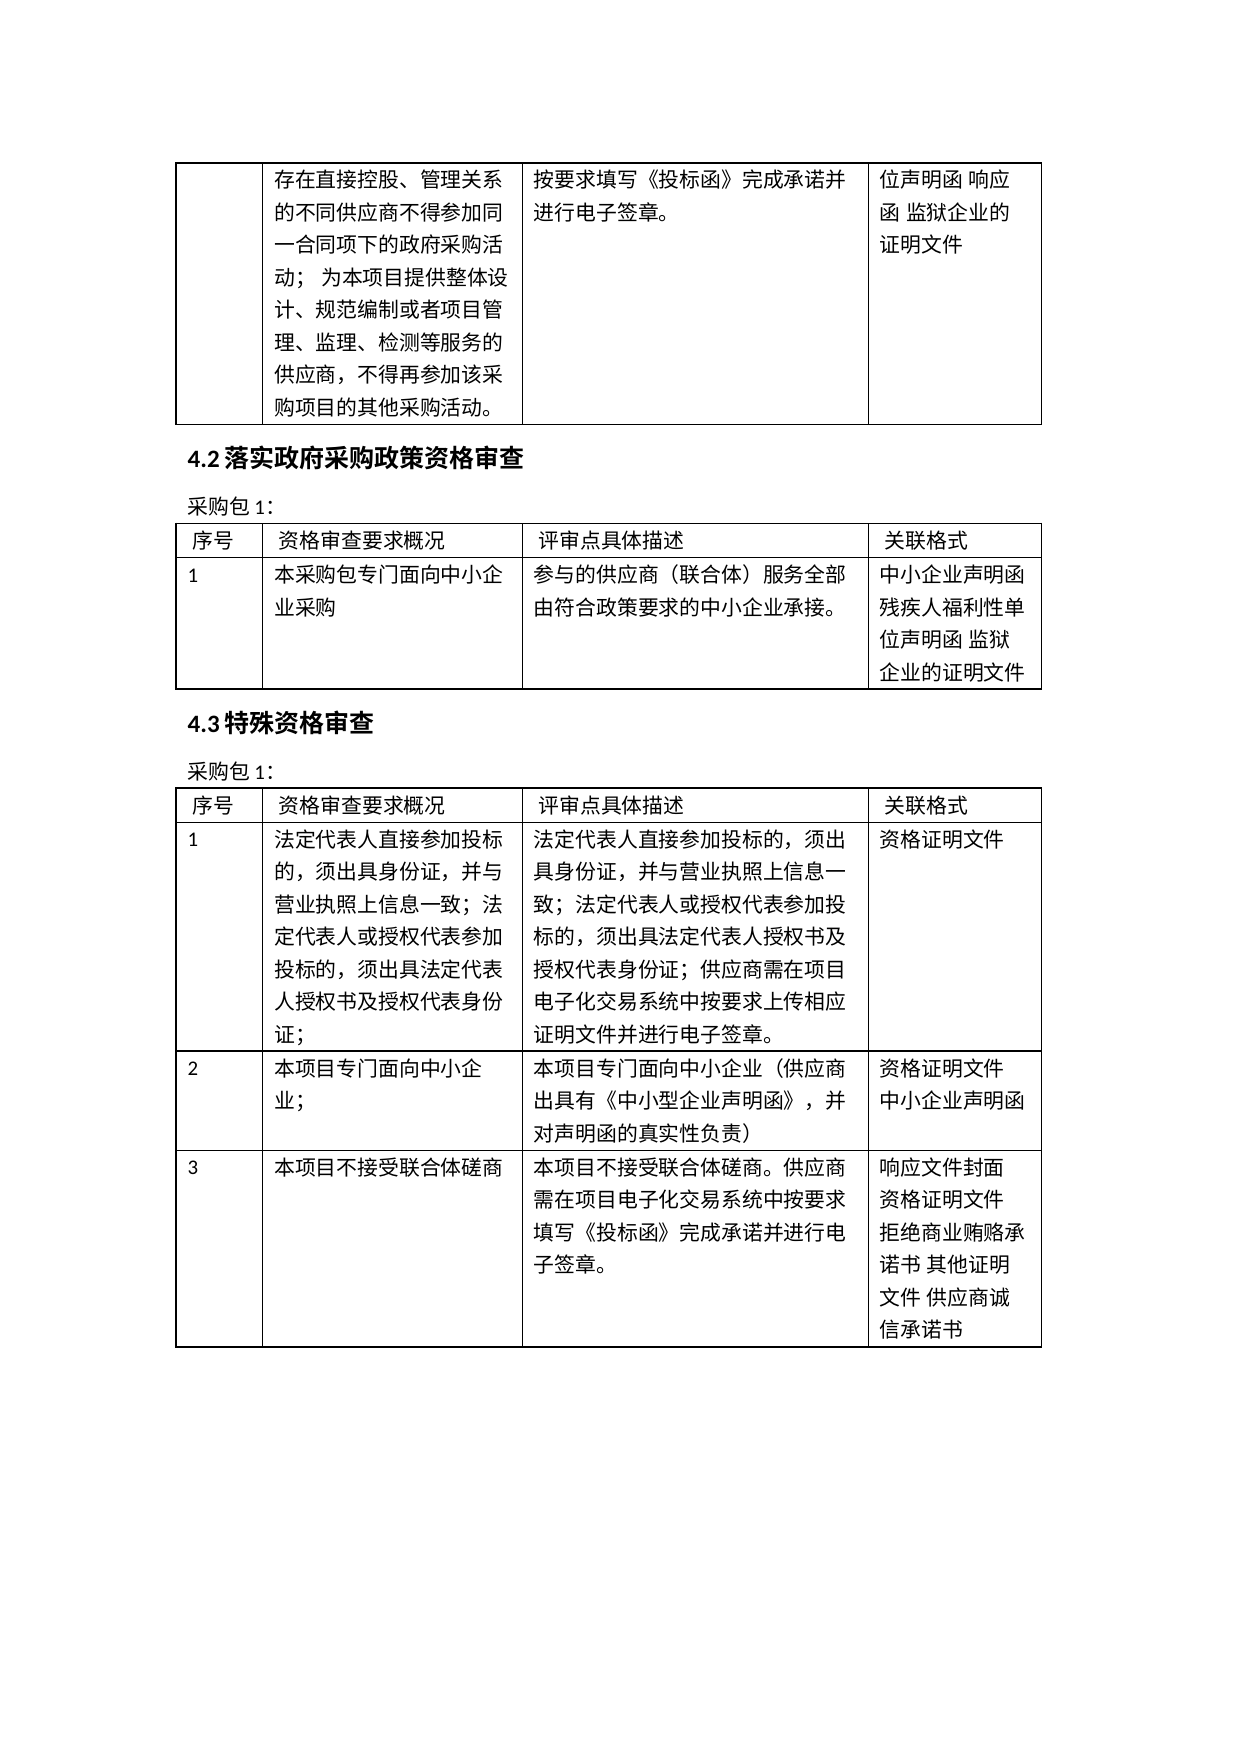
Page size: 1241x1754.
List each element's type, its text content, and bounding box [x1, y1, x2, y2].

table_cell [869, 164, 1041, 423]
table_header 评审点具体描述 [523, 524, 868, 557]
table_cell 响应文件封面 资格证明文件 拒绝商业贿赂承诺书 其他证明文件 供应商诚信承诺书 [869, 1151, 1041, 1346]
table_cell 本项目专门面向中小企业（供应商出具有《中小型企业声明函》，并对声明函的真实性负责） [523, 1052, 868, 1149]
table_cell 法定代表人直接参加投标的，须出具身份证，并与营业执照上信息一致；法定代表人或授权代表参加投标的，须出具法定代表人授权书及授权代表身份证；供应商需在项目电子化交易系统中按要求上传相应证明文件并进行电子签章。 [523, 823, 868, 1050]
table_cell 本项目不接受联合体磋商。供应商需在项目电子化交易系统中按要求填写《投标函》完成承诺并进行电子签章。 [523, 1151, 868, 1346]
table_cell 1 [177, 558, 262, 688]
table_header 序号 [177, 789, 262, 821]
table_cell 3 [177, 1151, 262, 1346]
text 采购包1： [187, 490, 1053, 523]
table_header 关联格式 [869, 789, 1041, 821]
table_header 资格审查要求概况 [263, 524, 522, 557]
table_cell 资格证明文件 中小企业声明函 [869, 1052, 1041, 1149]
text 4.3特殊资格审查 [187, 690, 1053, 755]
table_cell 本采购包专门面向中小企业采购 [263, 558, 522, 688]
table_cell 3 [177, 164, 262, 423]
table_cell 本项目不接受联合体磋商 [263, 1151, 522, 1346]
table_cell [263, 164, 522, 423]
table_cell 法定代表人直接参加投标的，须出具身份证，并与营业执照上信息一致；法定代表人或授权代表参加投标的，须出具法定代表人授权书及授权代表身份证； [263, 823, 522, 1050]
text 采购包1： [187, 755, 1053, 787]
table_header 评审点具体描述 [523, 789, 868, 821]
table_cell 中小企业声明函 残疾人福利性单位声明函 监狱企业的证明文件 [869, 558, 1041, 688]
table_header 序号 [177, 524, 262, 557]
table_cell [523, 164, 868, 423]
table_cell 1 [177, 823, 262, 1050]
text 4.2落实政府采购政策资格审查 [187, 425, 1053, 490]
table_cell 参与的供应商（联合体）服务全部由符合政策要求的中小企业承接。 [523, 558, 868, 688]
table_cell 本项目专门面向中小企业； [263, 1052, 522, 1149]
table_header 关联格式 [869, 524, 1041, 557]
table_header 资格审查要求概况 [263, 789, 522, 821]
table_cell 资格证明文件 [869, 823, 1041, 1050]
table_cell 2 [177, 1052, 262, 1149]
